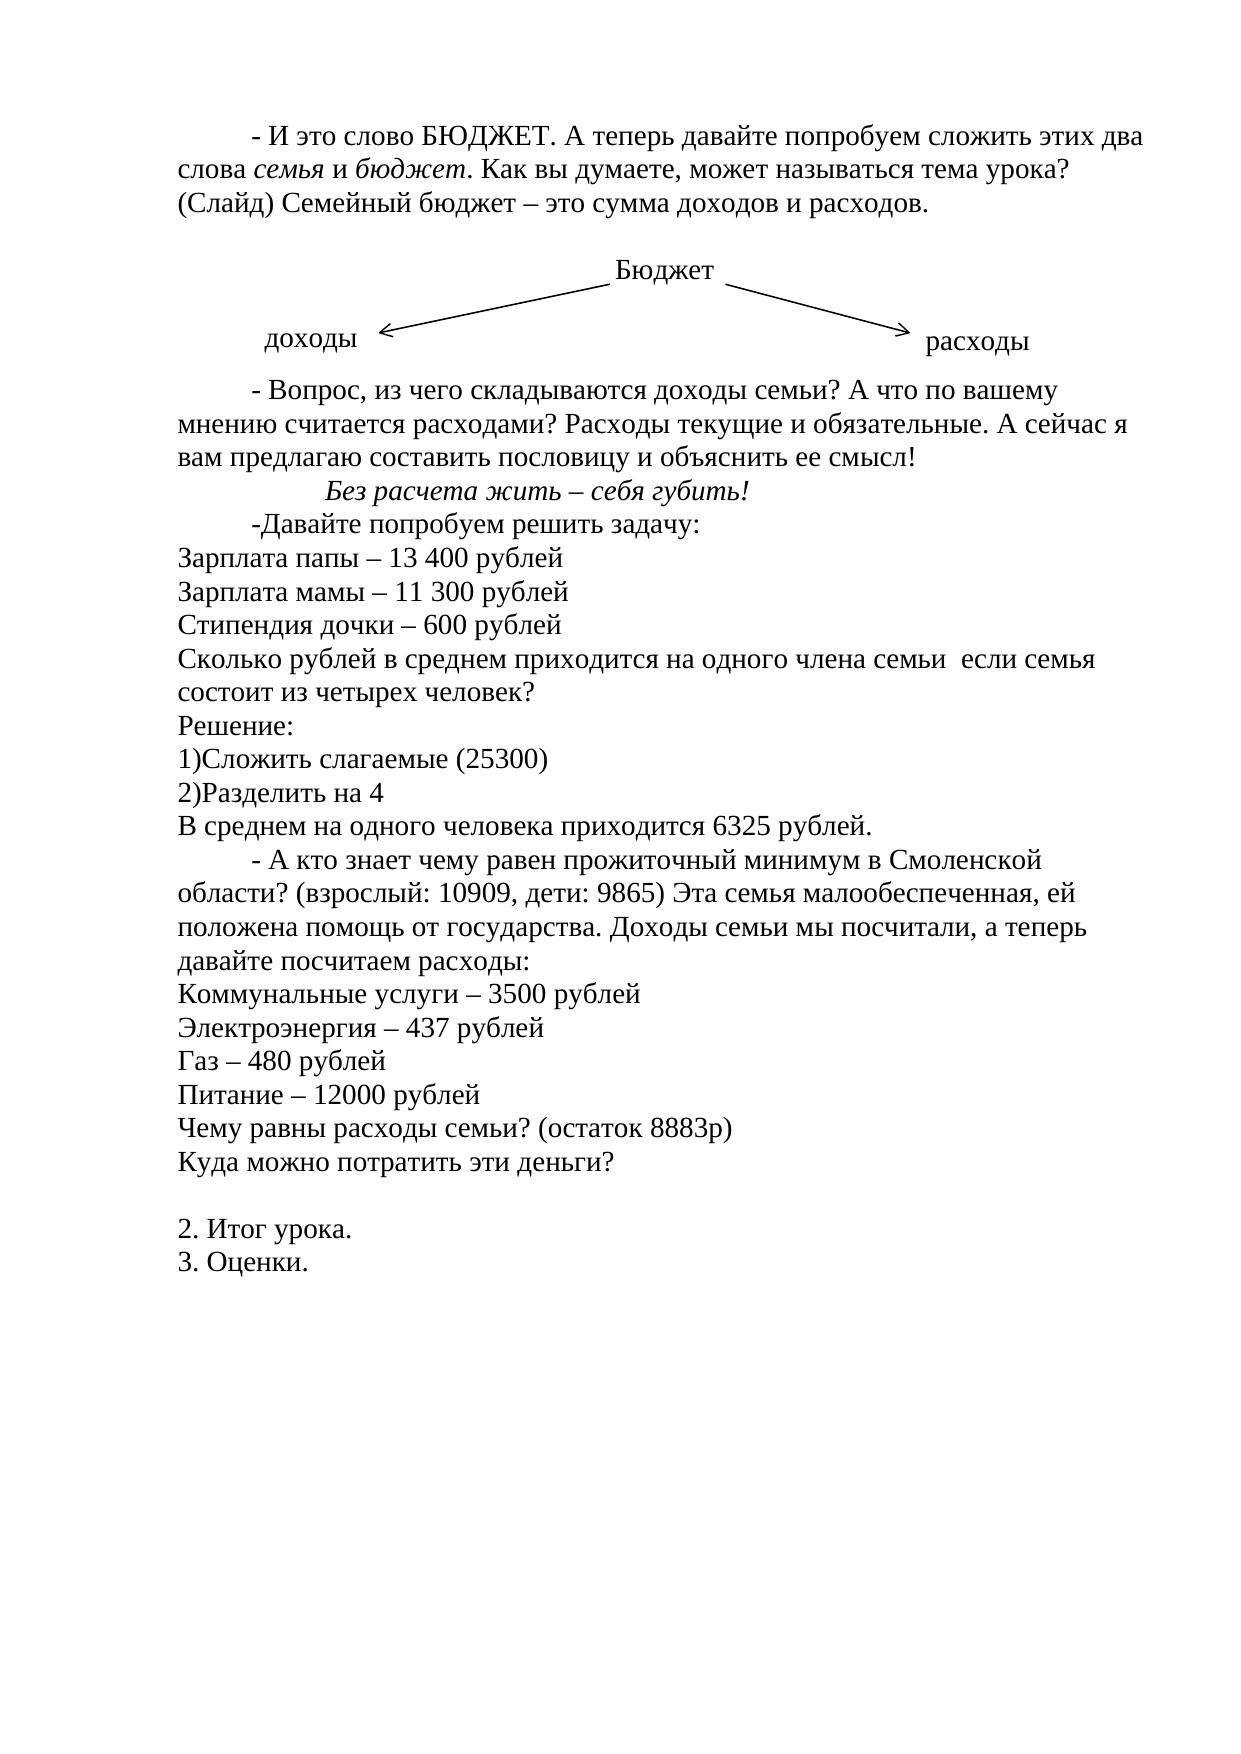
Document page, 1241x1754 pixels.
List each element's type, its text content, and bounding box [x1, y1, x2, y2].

text Коммунальные услуги – 3500 рублей [177, 976, 1152, 1010]
text 1)Сложить слагаемые (25300) [177, 741, 1152, 775]
text 2)Разделить на 4 [177, 775, 1152, 808]
text Сколько рублей в среднем приходится на одного члена семьи если семья состоит из четырех человек? [177, 641, 1152, 708]
text Газ – 480 рублей [177, 1043, 1152, 1077]
text - И это слово БЮДЖЕТ. А теперь давайте попробуем сложить этих два слова семья и бюджет. Как вы думаете, может называться тема урока? [177, 118, 1152, 185]
text Без расчета жить – себя губить! [177, 473, 1152, 507]
text Решение: [177, 708, 1152, 741]
text Электроэнергия – 437 рублей [177, 1010, 1152, 1043]
text 2. Итог урока. [177, 1211, 1152, 1244]
text - А кто знает чему равен прожиточный минимум в Смоленской области? (взрослый: 10909, дети: 9865) Эта семья малообеспеченная, ей положена помощь от государства. Доходы семьи мы посчитали, а теперь давайте посчитаем расходы: [177, 842, 1152, 976]
text 3. Оценки. [177, 1244, 1152, 1278]
text (Слайд) Семейный бюджет – это сумма доходов и расходов. [177, 185, 1152, 219]
text Зарплата папы – 13 400 рублей Зарплата мамы – 11 300 рублей Стипендия дочки – 600 рублей [177, 540, 1152, 641]
text -Давайте попробуем решить задачу: [177, 507, 1152, 540]
text В среднем на одного человека приходится 6325 рублей. [177, 808, 1152, 842]
text Питание – 12000 рублей [177, 1077, 1152, 1110]
text Бюджет [177, 252, 1152, 286]
text - Вопрос, из чего складываются доходы семьи? А что по вашему мнению считается расходами? Расходы текущие и обязательные. А сейчас я вам предлагаю составить пословицу и объяснить ее смысл! [177, 372, 1152, 473]
text Чему равны расходы семьи? (остаток 8883р) [177, 1110, 1152, 1144]
text Куда можно потратить эти деньги? [177, 1144, 1152, 1177]
